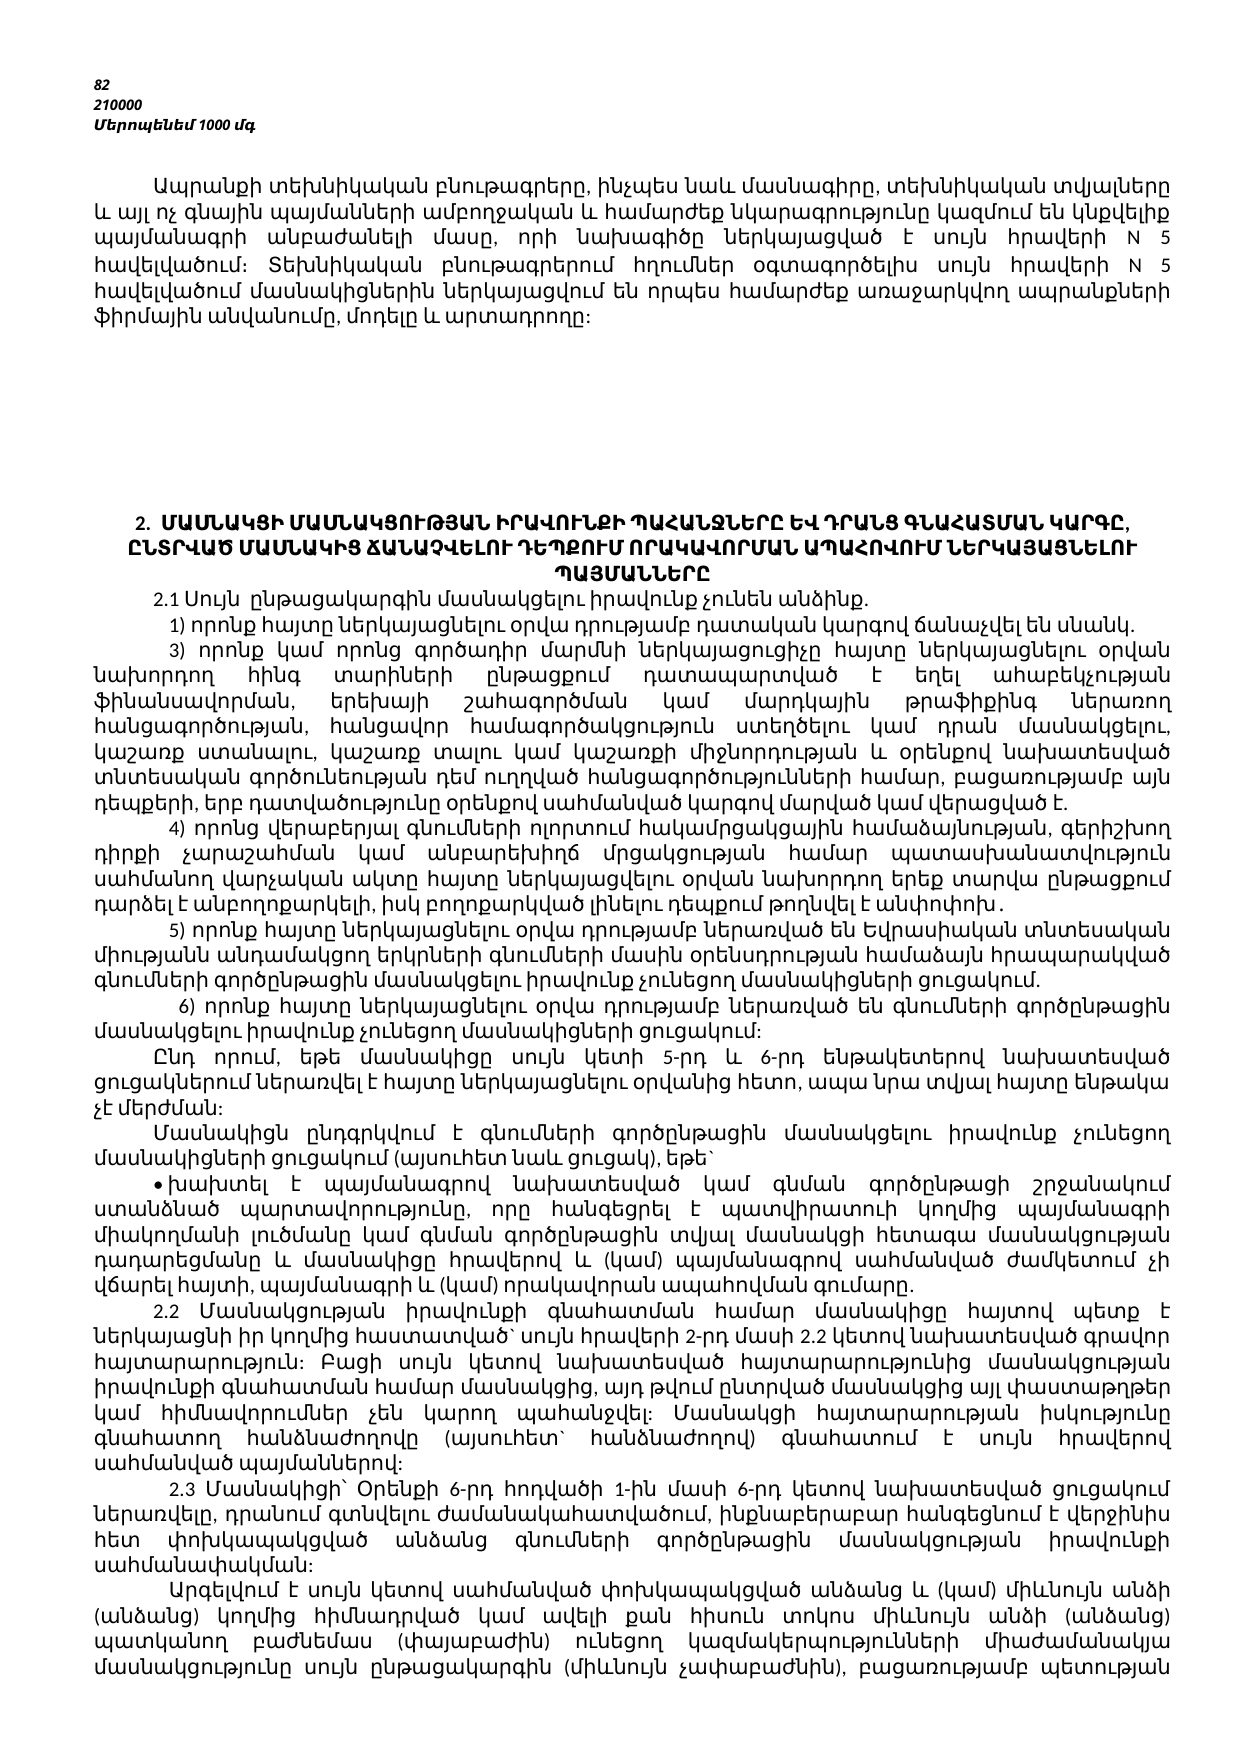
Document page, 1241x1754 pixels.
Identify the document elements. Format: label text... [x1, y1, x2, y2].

text Ապրանքի տեխնիկական բնութագրերը, ինչպես նաև մասնագիրը, տեխնիկական տվյալները և այլ ոչ գնային պայմանների ամբողջական և համարժեք նկարագրությունը կազմում են կնքվելիք պայմանագրի անբաժանելի մասը, որի նախագիծը ներկայացված է սույն հրավերի N 5 հավելվածում։ Տեխնիկական բնութագրերում հղումներ օգտագործելիս սույն հրավերի N 5 հավելվածում մասնակիցներին ներկայացվում են որպես համարժեք առաջարկվող ապրանքների ֆիրմային անվանումը, մոդելը և արտադրողը: [94, 174, 1171, 329]
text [94, 1578, 1171, 1679]
text 1) որոնք հայտը ներկայացնելու օրվա դրությամբ դատական կարգով ճանաչվել են սնանկ. [94, 612, 1171, 637]
text Ընդ որում, եթե մասնակիցը սույն կետի 5-րդ և 6-րդ ենթակետերով նախատեսված ցուցակներում ներառվել է հայտը ներկայացնելու օրվանից հետո, ապա նրա տվյալ հայտը ենթակա չէ մերժման: [94, 1044, 1171, 1120]
text 2.1 Սույն ընթացակարգին մասնակցելու իրավունք չունեն անձինք. [94, 586, 1171, 612]
text 2.2 Մասնակցության իրավունքի գնահատման համար մասնակիցը հայտով պետք է ներկայացնի իր կողմից հաստատված` սույն հրավերի 2-րդ մասի 2.2 կետով նախատեսված գրավոր հայտարարություն: Բացի սույն կետով նախատեսված հայտարարությունից մասնակցության իրավունքի գնահատման համար մասնակցից, այդ թվում ընտրված մասնակցից այլ փաստաթղթեր կամ հիմնավորումներ չեն կարող պահանջվել: Մասնակցի հայտարարության իսկությունը գնահատող հանձնաժողովը (այսուհետ` հանձնաժողով) գնահատում է սույն հրավերով սահմանված պայմաններով: [94, 1298, 1171, 1476]
text 2.3 Մասնակիցի՝ Օրենքի 6-րդ հոդվածի 1-ին մասի 6-րդ կետով նախատեսված ցուցակում ներառվելը, դրանում գտնվելու ժամանակահատվածում, ինքնաբերաբար հանգեցնում է վերջինիս հետ փոխկապակցված անձանց գնումների գործընթացին մասնակցության իրավունքի սահմանափակման: [94, 1476, 1171, 1578]
text 6) որոնք հայտը ներկայացնելու օրվա դրությամբ ներառված են գնումների գործընթացին մասնակցելու իրավունք չունեցող մասնակիցների ցուցակում: [94, 993, 1171, 1044]
text 3) որոնք կամ որոնց գործադիր մարմնի ներկայացուցիչը հայտը ներկայացնելու օրվան նախորդող հինգ տարիների ընթացքում դատապարտված է եղել ահաբեկչության ֆինանսավորման, երեխայի շահագործման կամ մարդկային թրաֆիքինգ ներառող հանցագործության, հանցավոր համագործակցություն ստեղծելու կամ դրան մասնակցելու, կաշառք ստանալու, կաշառք տալու կամ կաշառքի միջնորդության և օրենքով նախատեսված տնտեսական գործունեության դեմ ուղղված հանցագործությունների համար, բացառությամբ այն դեպքերի, երբ դատվածությունը օրենքով սահմանված կարգով մարված կամ վերացված է. [94, 637, 1171, 815]
text 5) որոնք հայտը ներկայացնելու օրվա դրությամբ ներառված են Եվրասիական տնտեսական միությանն անդամակցող երկրների գնումների մասին օրենսդրության համաձայն հրապարակված գնումների գործընթացին մասնակցելու իրավունք չունեցող մասնակիցների ցուցակում. [94, 917, 1171, 993]
text 2. ՄԱՍՆԱԿՑԻ ՄԱՍՆԱԿՑՈՒԹՅԱՆ ԻՐԱՎՈՒՆՔԻ ՊԱՀԱՆՋՆԵՐԸ ԵՎ ԴՐԱՆՑ ԳՆԱՀԱՏՄԱՆ ԿԱՐԳԸ, ԸՆՏՐՎԱԾ ՄԱՍՆԱԿԻՑ ՃԱՆԱՉՎԵԼՈՒ ԴԵՊՔՈՒՄ ՈՐԱԿԱՎՈՐՄԱՆ ԱՊԱՀՈՎՈՒՄ ՆԵՐԿԱՅԱՑՆԵԼՈՒ ՊԱՅՄԱՆՆԵՐԸ [94, 510, 1171, 586]
text Մասնակիցն ընդգրկվում է գնումների գործընթացին մասնակցելու իրավունք չունեցող մասնակիցների ցուցակում (այսուհետ նաև ցուցակ), եթե` [94, 1120, 1171, 1171]
text • խախտել է պայմանագրով նախատեսված կամ գնման գործընթացի շրջանակում ստանձնած պարտավորությունը, որը հանգեցրել է պատվիրատուի կողմից պայմանագրի միակողմանի լուծմանը կամ գնման գործընթացին տվյալ մասնակցի հետագա մասնակցության դադարեցմանը և մասնակիցը հրավերով և (կամ) պայմանագրով սահմանված ժամկետում չի վճարել հայտի, պայմանագրի և (կամ) որակավորան ապահովման գումարը. [94, 1171, 1171, 1298]
text 4) որոնց վերաբերյալ գնումների ոլորտում հակամրցակցային համաձայնության, գերիշխող դիրքի չարաշահման կամ անբարեխիղճ մրցակցության համար պատասխանատվություն սահմանող վարչական ակտը հայտը ներկայացվելու օրվան նախորդող երեք տարվա ընթացքում դարձել է անբողոքարկելի, իսկ բողոքարկված լինելու դեպքում թողնվել է անփոփոխ․ [94, 815, 1171, 917]
